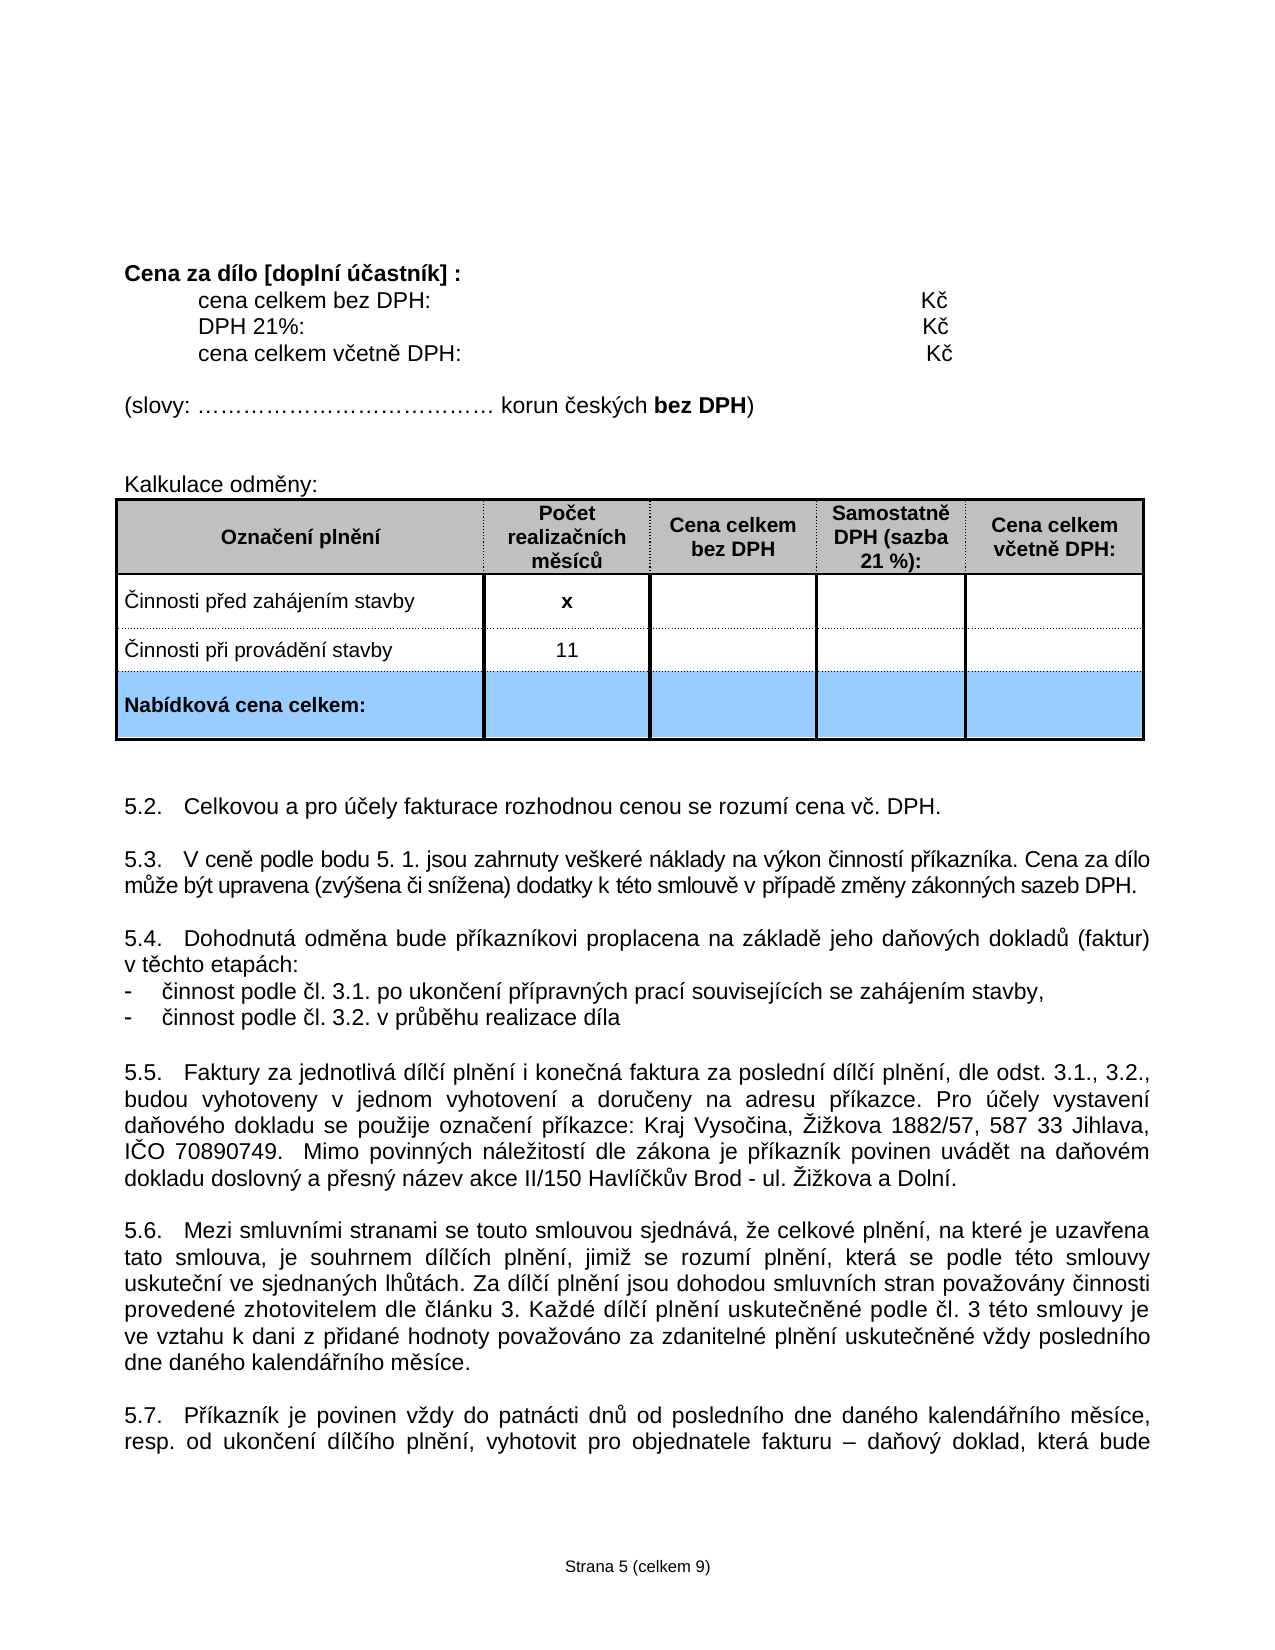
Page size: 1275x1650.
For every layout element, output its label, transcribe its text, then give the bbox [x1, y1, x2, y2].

table_cell Činnosti před zahájením stavby [118, 575, 482, 627]
table_cell [818, 628, 964, 671]
table_cell 11 [486, 628, 648, 671]
list Faktury za jednotlivá dílčí plnění i konečná faktura za poslední dílčí plnění, dle odst. 3.1., 3.2., budou vyhotoveny v jednom vyhotovení a doručeny na adresu příkazce. Pro účely vystavení daňového dokladu se použije označení příkazce: Kraj Vysočina, Žižkova 1882/57, 587 33 Jihlava, IČO 70890749. Mimo povinných náležitostí dle zákona je příkazník povinen uvádět na daňovém dokladu doslovný a přesný název akce II/150 Havlíčkův Brod - ul. Žižkova a Dolní. [124, 1059, 1151, 1191]
text Kalkulace odměny: [124, 471, 1151, 498]
table_cell [652, 575, 815, 627]
table_cell Činnosti při provádění stavby [118, 628, 482, 671]
table_cell [967, 575, 1142, 627]
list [124, 1402, 1151, 1454]
list V ceně podle bodu 5. 1. jsou zahrnuty veškeré náklady na výkon činností příkazníka. Cena za dílo může být upravena (zvýšena či snížena) dodatky k této smlouvě v případě změny zákonných sazeb DPH. [124, 846, 1151, 899]
table_cell [967, 628, 1142, 671]
table_header Cena celkem včetně DPH: [966, 501, 1142, 573]
table_cell [652, 628, 815, 671]
text DPH 21%: Kč [124, 313, 1151, 339]
table_header Cena celkem bez DPH [650, 501, 816, 573]
list činnost podle čl. 3.1. po ukončení přípravných prací souvisejících se zahájením stavby, [124, 978, 1151, 1004]
table_header Označení plnění [118, 501, 484, 573]
text Cena za dílo [doplní účastník] : [124, 260, 1151, 287]
text (slovy: ………………………………… korun českých bez DPH) [124, 392, 1151, 418]
list Mezi smluvními stranami se touto smlouvou sjednává, že celkové plnění, na které je uzavřena tato smlouva, je souhrnem dílčích plnění, jimiž se rozumí plnění, která se podle této smlouvy uskuteční ve sjednaných lhůtách. Za dílčí plnění jsou dohodou smluvních stran považovány činnosti provedené zhotovitelem dle článku 3. Každé dílčí plnění uskutečněné podle čl. 3 této smlouvy je ve vztahu k dani z přidané hodnoty považováno za zdanitelné plnění uskutečněné vždy posledního dne daného kalendářního měsíce. [124, 1217, 1151, 1375]
list Celkovou a pro účely fakturace rozhodnou cenou se rozumí cena vč. DPH. [124, 793, 1151, 819]
list činnost podle čl. 3.2. v průběhu realizace díla [124, 1004, 1151, 1030]
table_cell x [486, 575, 648, 627]
table_cell [818, 575, 964, 627]
table_cell [967, 671, 1142, 737]
list Dohodnutá odměna bude příkazníkovi proplacena na základě jeho daňových dokladů (faktur) v těchto etapách: [124, 925, 1151, 978]
table_cell [486, 671, 648, 737]
text cena celkem bez DPH: Kč [124, 287, 1151, 313]
table_cell [652, 671, 815, 737]
text cena celkem včetně DPH: Kč [124, 339, 1151, 366]
table_header Počet realizačních měsíců [484, 501, 650, 573]
table_cell [818, 671, 964, 737]
table_header Samostatně DPH (sazba 21 %): [816, 501, 966, 573]
table_cell Nabídková cena celkem: [118, 671, 482, 737]
